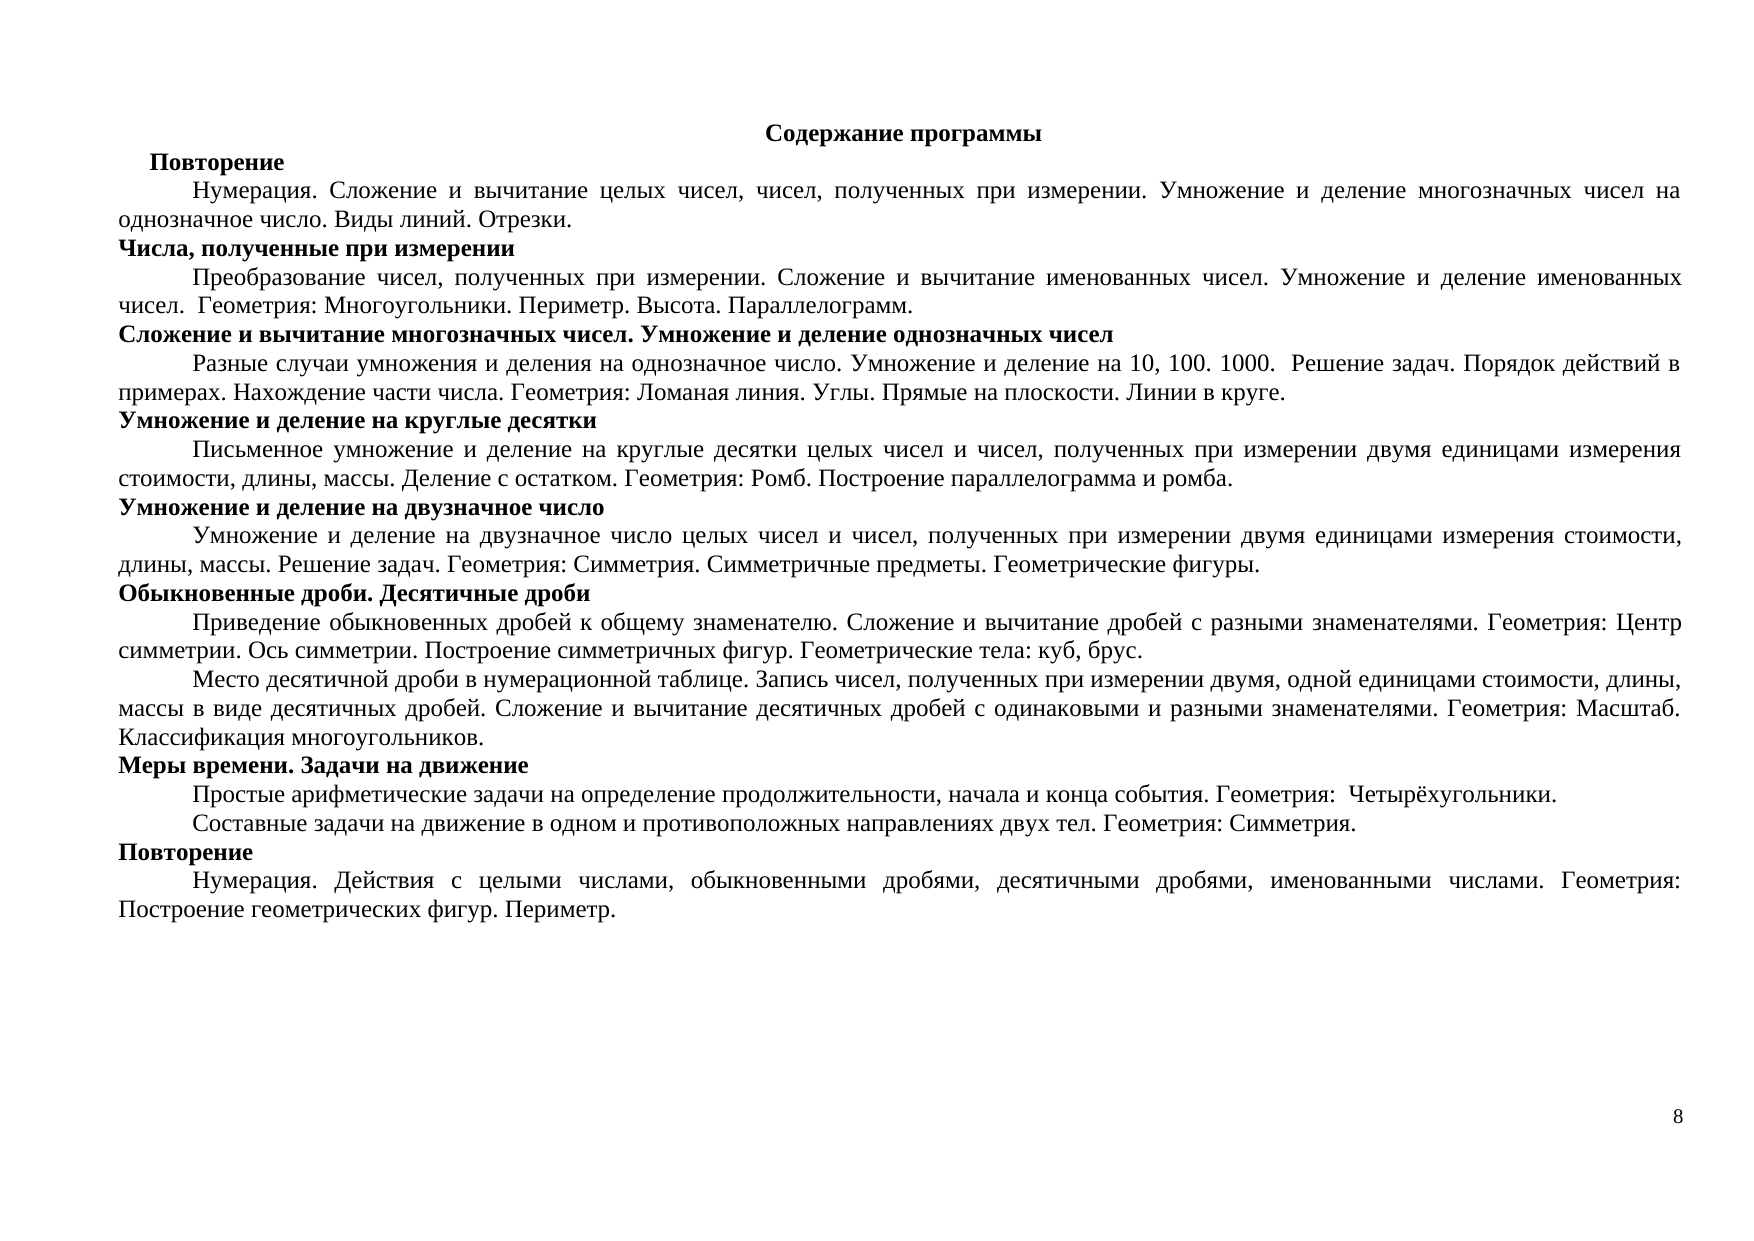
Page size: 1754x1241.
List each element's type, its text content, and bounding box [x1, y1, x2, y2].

text Повторение [118, 147, 1683, 176]
text Нумерация. Сложение и вычитание целых чисел, чисел, полученных при измерении. Умножение и деление многозначных чисел на однозначное число. Виды линий. Отрезки. [118, 176, 1683, 233]
list Содержание программы [124, 118, 1683, 147]
text Умножение и деление на двузначное число целых чисел и чисел, полученных при измерении двумя единицами измерения стоимости, длины, массы. Решение задач. Геометрия: Симметрия. Симметричные предметы. Геометрические фигуры. [118, 521, 1683, 578]
text Составные задачи на движение в одном и противоположных направлениях двух тел. Геометрия: Симметрия. [118, 808, 1683, 837]
text Простые арифметические задачи на определение продолжительности, начала и конца события. Геометрия: Четырёхугольники. [118, 779, 1683, 808]
text Нумерация. Действия с целыми числами, обыкновенными дробями, десятичными дробями, именованными числами. Геометрия: Построение геометрических фигур. Периметр. [118, 866, 1683, 923]
text Приведение обыкновенных дробей к общему знаменателю. Сложение и вычитание дробей с разными знаменателями. Геометрия: Центр симметрии. Ось симметрии. Построение симметричных фигур. Геометрические тела: куб, брус. [118, 607, 1683, 664]
text Разные случаи умножения и деления на однозначное число. Умножение и деление на 10, 100. 1000. Решение задач. Порядок действий в примерах. Нахождение части числа. Геометрия: Ломаная линия. Углы. Прямые на плоскости. Линии в круге. [118, 348, 1683, 406]
text Обыкновенные дроби. Десятичные дроби [118, 578, 1683, 607]
text Повторение [118, 837, 1683, 866]
text Умножение и деление на круглые десятки [118, 406, 1683, 434]
text Меры времени. Задачи на движение [118, 751, 1683, 779]
text Письменное умножение и деление на круглые десятки целых чисел и чисел, полученных при измерении двумя единицами измерения стоимости, длины, массы. Деление с остатком. Геометрия: Ромб. Построение параллелограмма и ромба. [118, 434, 1683, 492]
text Сложение и вычитание многозначных чисел. Умножение и деление однозначных чисел [118, 319, 1683, 348]
text Место десятичной дроби в нумерационной таблице. Запись чисел, полученных при измерении двумя, одной единицами стоимости, длины, массы в виде десятичных дробей. Сложение и вычитание десятичных дробей с одинаковыми и разными знаменателями. Геометрия: Масштаб. Классификация многоугольников. [118, 664, 1683, 751]
text Преобразование чисел, полученных при измерении. Сложение и вычитание именованных чисел. Умножение и деление именованных чисел. Геометрия: Многоугольники. Периметр. Высота. Параллелограмм. [118, 262, 1683, 319]
text Числа, полученные при измерении [118, 233, 1683, 262]
text Умножение и деление на двузначное число [118, 492, 1683, 521]
